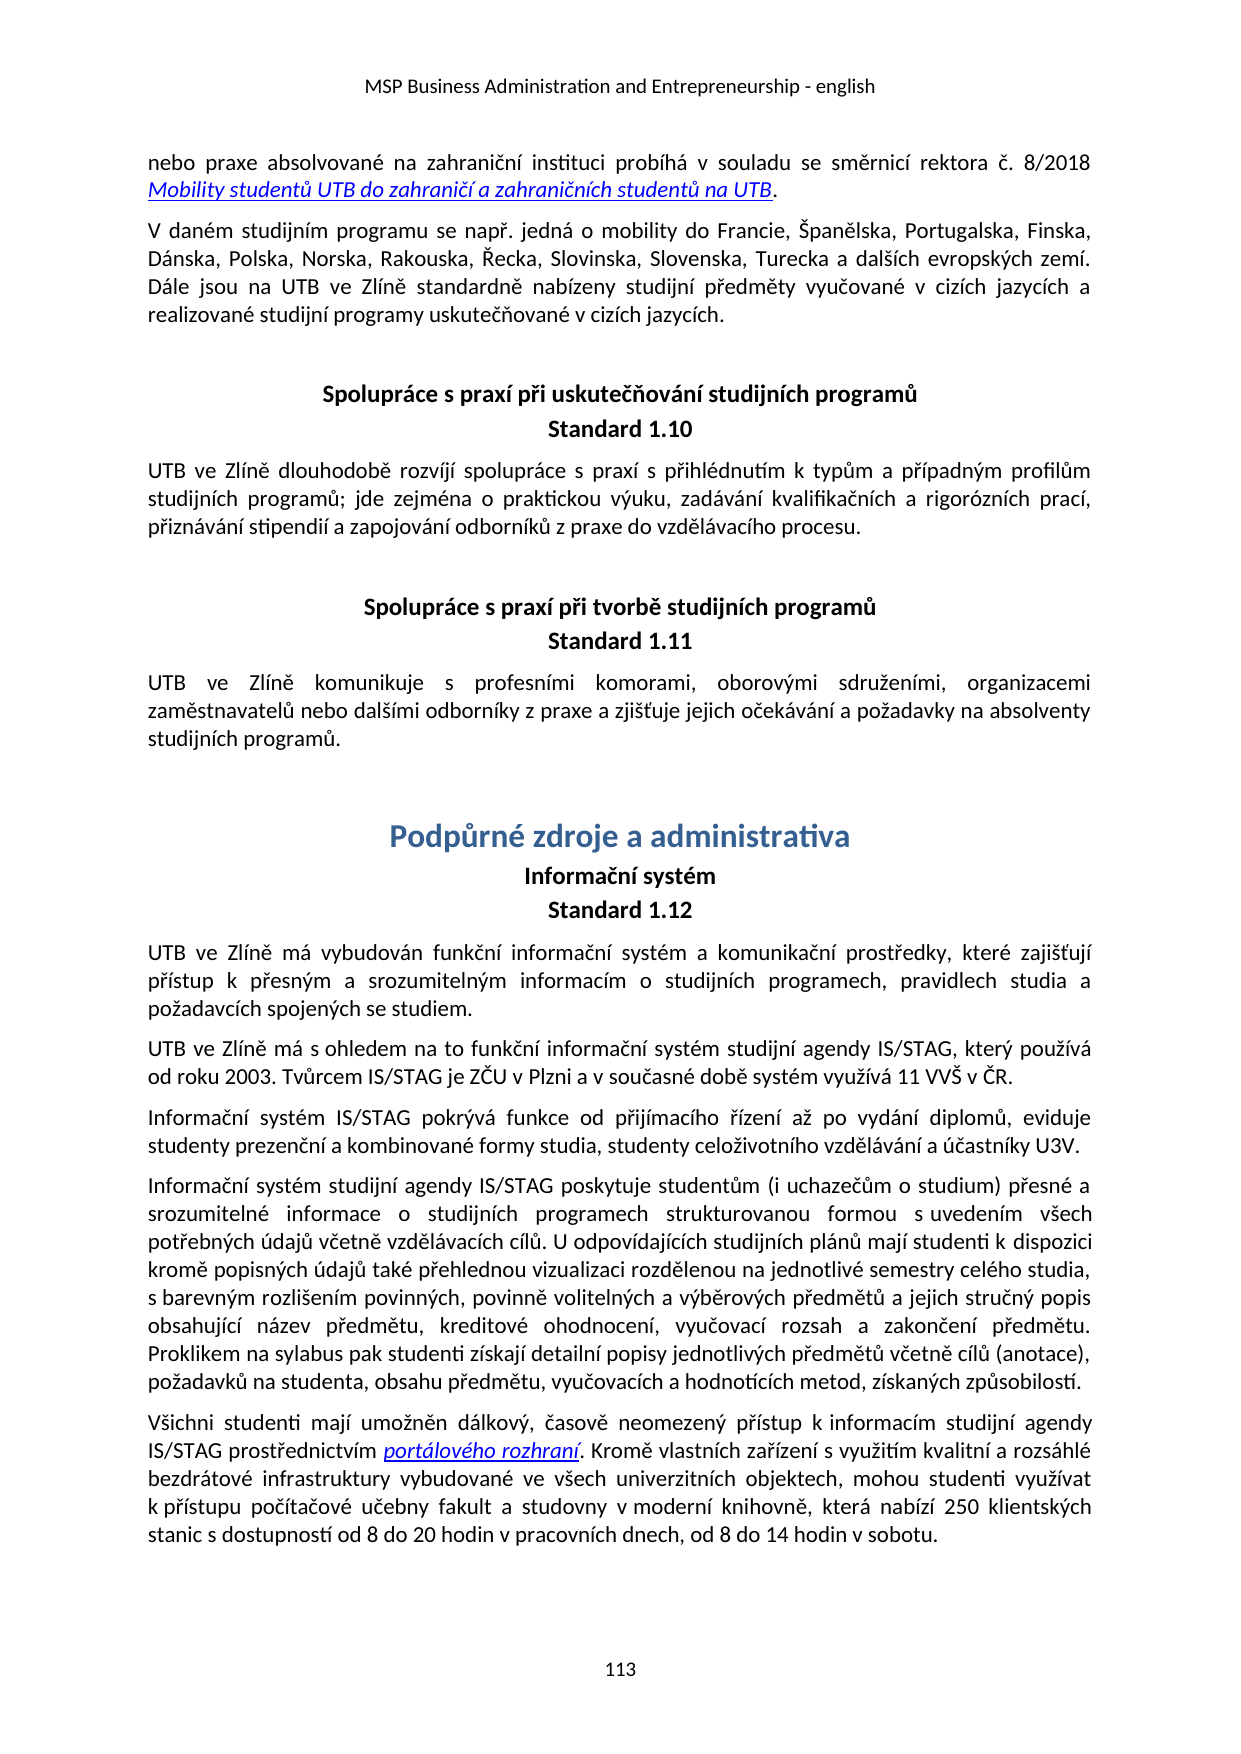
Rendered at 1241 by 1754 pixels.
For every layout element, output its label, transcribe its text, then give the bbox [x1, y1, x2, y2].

text Všichni studenti mají umožněn dálkový, časově neomezený přístup k informacím studijní agendy IS/STAG prostřednictvím portálového rozhraní. Kromě vlastních zařízení s využitím kvalitní a rozsáhlé bezdrátové infrastruktury vybudované ve všech univerzitních objektech, mohou studenti využívat k přístupu počítačové učebny fakult a studovny v moderní knihovně, která nabízí 250 klientských stanic s dostupností od 8 do 20 hodin v pracovních dnech, od 8 do 14 hodin v sobotu. [148, 1408, 1093, 1548]
text UTB ve Zlíně má s ohledem na to funkční informační systém studijní agendy IS/STAG, který používá od roku 2003. Tvůrcem IS/STAG je ZČU v Plzni a v současné době systém využívá 11 VVŠ v ČR. [148, 1034, 1093, 1090]
text UTB ve Zlíně dlouhodobě rozvíjí spolupráce s praxí s přihlédnutím k typům a případným profilům studijních programů; jde zejména o praktickou výuku, zadávání kvalifikačních a rigorózních prací, přiznávání stipendií a zapojování odborníků z praxe do vzdělávacího procesu. [148, 456, 1093, 540]
subtitle Standard 1.11 [148, 626, 1093, 656]
subtitle Standard 1.10 [148, 413, 1093, 444]
text UTB ve Zlíně má vybudován funkční informační systém a komunikační prostředky, které zajišťují přístup k přesným a srozumitelným informacím o studijních programech, pravidlech studia a požadavcích spojených se studiem. [148, 938, 1093, 1022]
text V daném studijním programu se např. jedná o mobility do Francie, Španělska, Portugalska, Finska, Dánska, Polska, Norska, Rakouska, Řecka, Slovinska, Slovenska, Turecka a dalších evropských zemí. Dále jsou na UTB ve Zlíně standardně nabízeny studijní předměty vyučované v cizích jazycích a realizované studijní programy uskutečňované v cizích jazycích. [148, 216, 1093, 328]
text UTB ve Zlíně komunikuje s profesními komorami, oborovými sdruženími, organizacemi zaměstnavatelů nebo dalšími odborníky z praxe a zjišťuje jejich očekávání a požadavky na absolventy studijních programů. [148, 668, 1093, 753]
subtitle Informační systém [148, 860, 1093, 891]
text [148, 148, 1093, 204]
subtitle Podpůrné zdroje a administrativa [148, 815, 1093, 856]
text Informační systém studijní agendy IS/STAG poskytuje studentům (i uchazečům o studium) přesné a srozumitelné informace o studijních programech strukturovanou formou s uvedením všech potřebných údajů včetně vzdělávacích cílů. U odpovídajících studijních plánů mají studenti k dispozici kromě popisných údajů také přehlednou vizualizaci rozdělenou na jednotlivé semestry celého studia, s barevným rozlišením povinných, povinně volitelných a výběrových předmětů a jejich stručný popis obsahující název předmětu, kreditové ohodnocení, vyučovací rozsah a zakončení předmětu. Proklikem na sylabus pak studenti získají detailní popisy jednotlivých předmětů včetně cílů (anotace), požadavků na studenta, obsahu předmětu, vyučovacích a hodnotících metod, získaných způsobilostí. [148, 1171, 1093, 1396]
subtitle Standard 1.12 [148, 895, 1093, 925]
subtitle Spolupráce s praxí při tvorbě studijních programů [148, 591, 1093, 621]
text Informační systém IS/STAG pokrývá funkce od přijímacího řízení až po vydání diplomů, eviduje studenty prezenční a kombinované formy studia, studenty celoživotního vzdělávání a účastníky U3V. [148, 1103, 1093, 1159]
subtitle Spolupráce s praxí při uskutečňování studijních programů [148, 379, 1093, 409]
